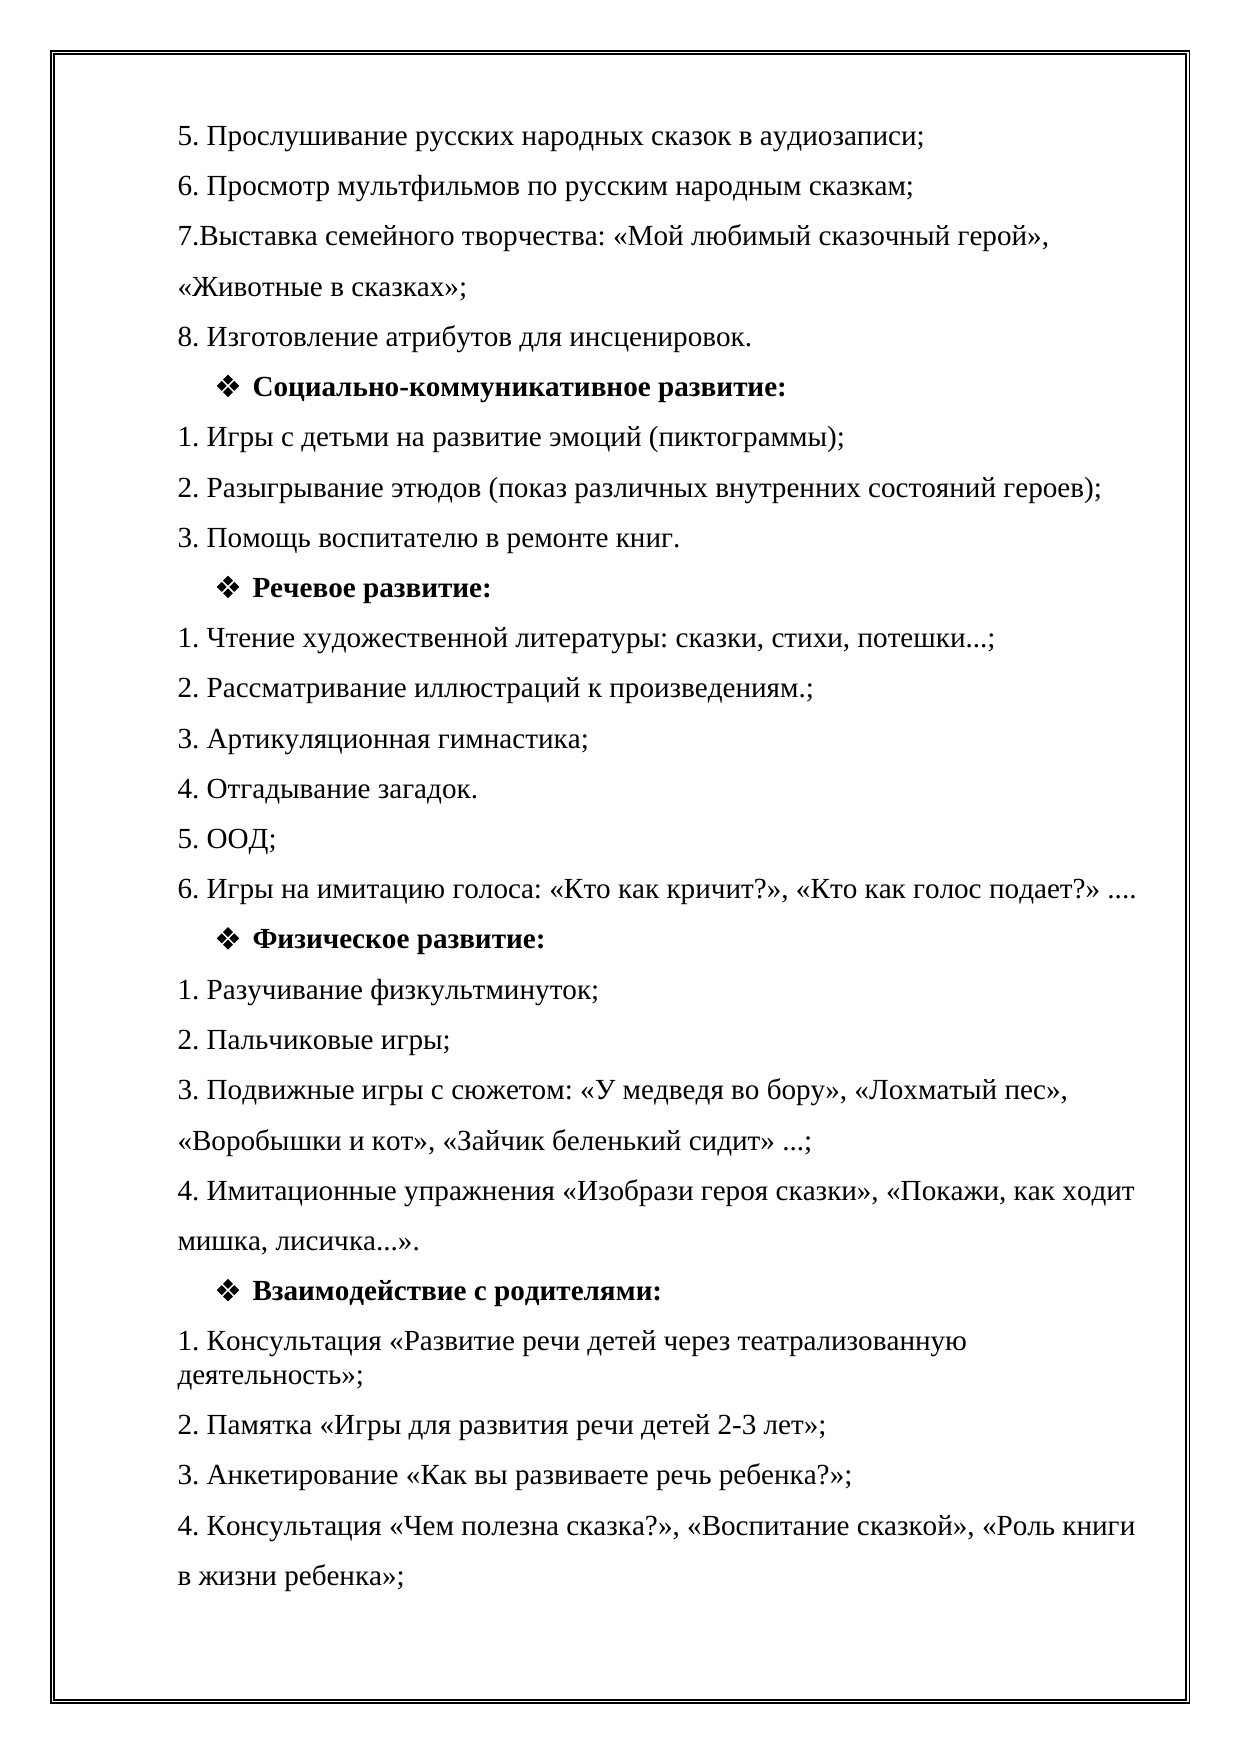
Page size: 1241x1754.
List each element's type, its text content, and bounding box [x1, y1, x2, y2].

text 3. Анкетирование «Как вы развиваете речь ребенка?»; [177, 1457, 1152, 1491]
list Взаимодействие с родителями: [215, 1273, 1152, 1307]
text 8. Изготовление атрибутов для инсценировок. [177, 319, 1152, 352]
text 2. Памятка «Игры для развития речи детей 2-3 лет»; [177, 1407, 1152, 1441]
text 2. Разыгрывание этюдов (показ различных внутренних состояний героев); [177, 470, 1152, 503]
text 4. Имитационные упражнения «Изобрази героя сказки», «Покажи, как ходит [177, 1173, 1152, 1206]
list Физическое развитие: [215, 922, 1152, 955]
text 1. Чтение художественной литературы: сказки, стихи, потешки...; [177, 620, 1152, 654]
text 3. Артикуляционная гимнастика; [177, 721, 1152, 754]
text 6. Игры на имитацию голоса: «Кто как кричит?», «Кто как голос подает?» .... [177, 871, 1152, 905]
text 3. Помощь воспитателю в ремонте книг. [177, 520, 1152, 553]
list Социально-коммуникативное развитие: [215, 369, 1152, 403]
text 1. Игры с детьми на развитие эмоций (пиктограммы); [177, 419, 1152, 453]
text 7.Выставка семейного творчества: «Мой любимый сказочный герой», [177, 218, 1152, 252]
text «Животные в сказках»; [177, 269, 1152, 302]
text 5. ООД; [177, 821, 1152, 855]
text 6. Просмотр мультфильмов по русским народным сказкам; [177, 168, 1152, 202]
text «Воробышки и кот», «Зайчик беленький сидит» ...; [177, 1123, 1152, 1156]
text 5. Прослушивание русских народных сказок в аудиозаписи; [177, 118, 1152, 152]
text 4. Консультация «Чем полезна сказка?», «Воспитание сказкой», «Роль книги [177, 1508, 1152, 1541]
text 1. Консультация «Развитие речи детей через театрализованную деятельность»; [177, 1323, 1152, 1391]
text 1. Разучивание физкультминуток; [177, 972, 1152, 1006]
text в жизни ребенка»; [177, 1558, 1152, 1591]
text мишка, лисичка...». [177, 1223, 1152, 1257]
list Речевое развитие: [215, 570, 1152, 604]
text 3. Подвижные игры с сюжетом: «У медведя во бору», «Лохматый пес», [177, 1072, 1152, 1106]
text 2. Рассматривание иллюстраций к произведениям.; [177, 671, 1152, 704]
text 4. Отгадывание загадок. [177, 771, 1152, 804]
text 2. Пальчиковые игры; [177, 1022, 1152, 1056]
